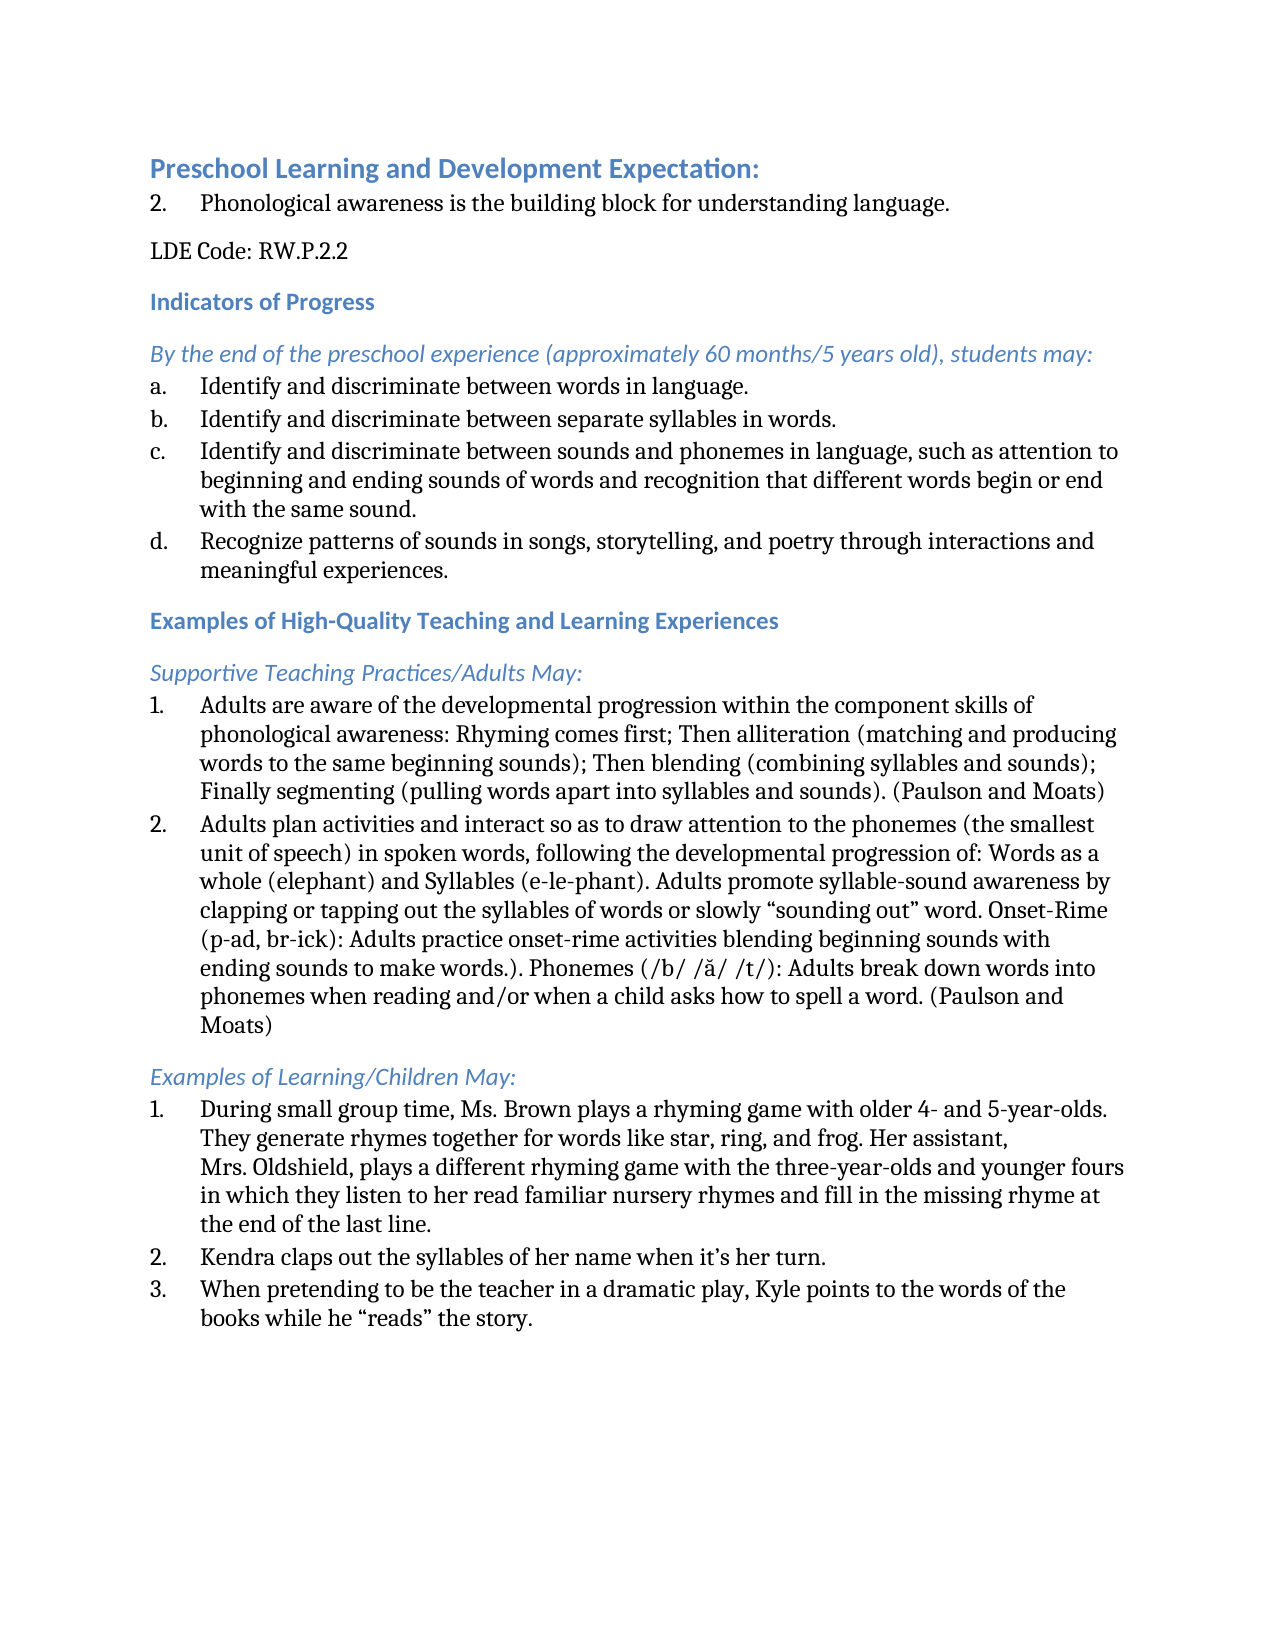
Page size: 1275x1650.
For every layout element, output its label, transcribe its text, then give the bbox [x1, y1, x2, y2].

list Identify and discriminate between separate syllables in words. [150, 404, 1125, 433]
subtitle Indicators of Progress [150, 286, 1125, 317]
subtitle Examples of Learning/Children May: [150, 1061, 1125, 1091]
list During small group time, Ms. Brown plays a rhyming game with older 4- and 5-year-olds. They generate rhymes together for words like star, ring, and frog. Her assistant, Mrs. Oldshield, plays a different rhyming game with the three-year-olds and younger fours in which they listen to her read familiar nursery rhymes and fill in the missing rhyme at the end of the last line. [150, 1095, 1125, 1239]
subtitle Supportive Teaching Practices/Adults May: [150, 657, 1125, 687]
subtitle By the end of the preschool experience (approximately 60 months/5 years old), students may: [150, 338, 1125, 368]
list Adults plan activities and interact so as to draw attention to the phonemes (the smallest unit of speech) in spoken words, following the developmental progression of: Words as a whole (elephant) and Syllables (e-le-phant). Adults promote syllable-sound awareness by clapping or tapping out the syllables of words or slowly “sounding out” word. Onset-Rime (p-ad, br-ick): Adults practice onset-rime activities blending beginning sounds with ending sounds to make words.). Phonemes (/b/ /ă/ /t/): Adults break down words into phonemes when reading and/or when a child asks how to spell a word. (Paulson and Moats) [150, 810, 1125, 1040]
list Kendra claps out the syllables of her name when it’s her turn. [150, 1242, 1125, 1271]
list Recognize patterns of sounds in songs, storytelling, and poetry through interactions and meaningful experiences. [150, 527, 1125, 584]
subtitle Examples of High-Quality Teaching and Learning Experiences [150, 605, 1125, 636]
list Identify and discriminate between sounds and phonemes in language, such as attention to beginning and ending sounds of words and recognition that different words begin or end with the same sound. [150, 437, 1125, 523]
list Identify and discriminate between words in language. [150, 372, 1125, 401]
list Adults are aware of the developmental progression within the component skills of phonological awareness: Rhyming comes first; Then alliteration (matching and producing words to the same beginning sounds); Then blending (combining syllables and sounds); Finally segmenting (pulling words apart into syllables and sounds). (Paulson and Moats) [150, 691, 1125, 806]
subtitle Preschool Learning and Development Expectation: [150, 150, 1125, 186]
list When pretending to be the teacher in a dramatic play, Kyle points to the words of the books while he “reads” the story. [150, 1275, 1125, 1332]
text LDE Code: RW.P.2.2 [150, 237, 1125, 266]
list Phonological awareness is the building block for understanding language. [150, 189, 1125, 218]
